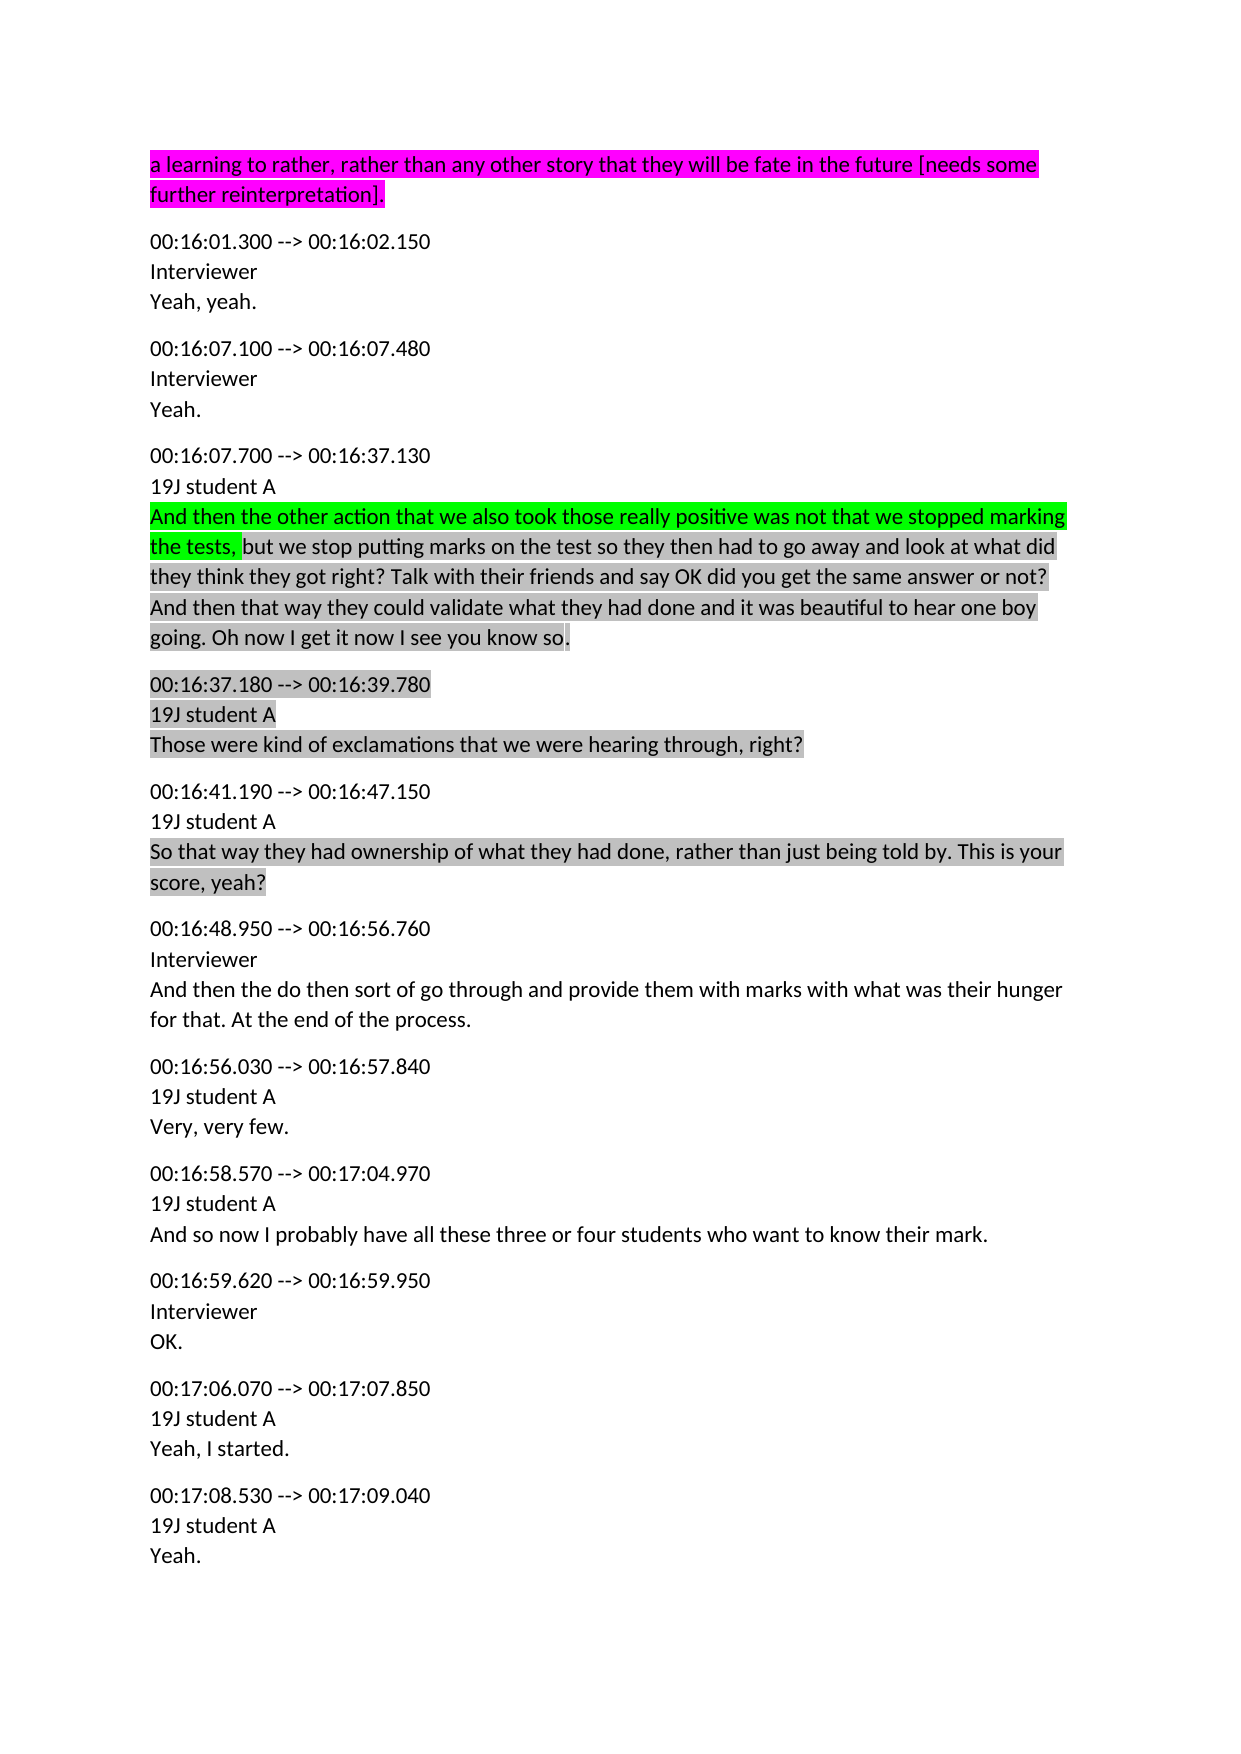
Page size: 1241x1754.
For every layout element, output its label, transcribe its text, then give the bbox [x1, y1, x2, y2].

text 00:16:56.030 --> 00:16:57.840 19J student A Very, very few. [150, 1052, 1090, 1141]
text 00:16:41.190 --> 00:16:47.150 19J student A So that way they had ownership of what they had done, rather than just being told by. This is your score, yeah? [150, 777, 1090, 896]
text 00:16:37.180 --> 00:16:39.780 19J student A Those were kind of exclamations that we were hearing through, right? [150, 670, 1090, 758]
text 00:16:59.620 --> 00:16:59.950 Interviewer OK. [150, 1267, 1090, 1355]
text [150, 150, 1090, 208]
text 00:16:07.700 --> 00:16:37.130 19J student A And then the other action that we also took those really positive was not that we stopped marking the tests, but we stop putting marks on the test so they then had to go away and look at what did they think they got right? Talk with their friends and say OK did you get the same answer or not? And then that way they could validate what they had done and it was beautiful to hear one boy going. Oh now I get it now I see you know so. [150, 442, 1090, 651]
text 00:17:08.530 --> 00:17:09.040 19J student A Yeah. [150, 1481, 1090, 1570]
text 00:17:06.070 --> 00:17:07.850 19J student A Yeah, I started. [150, 1374, 1090, 1462]
text 00:16:01.300 --> 00:16:02.150 Interviewer Yeah, yeah. [150, 227, 1090, 316]
text 00:16:07.100 --> 00:16:07.480 Interviewer Yeah. [150, 334, 1090, 423]
text 00:16:58.570 --> 00:17:04.970 19J student A And so now I probably have all these three or four students who want to know their mark. [150, 1159, 1090, 1248]
text 00:16:48.950 --> 00:16:56.760 Interviewer And then the do then sort of go through and provide them with marks with what was their hunger for that. At the end of the process. [150, 914, 1090, 1033]
